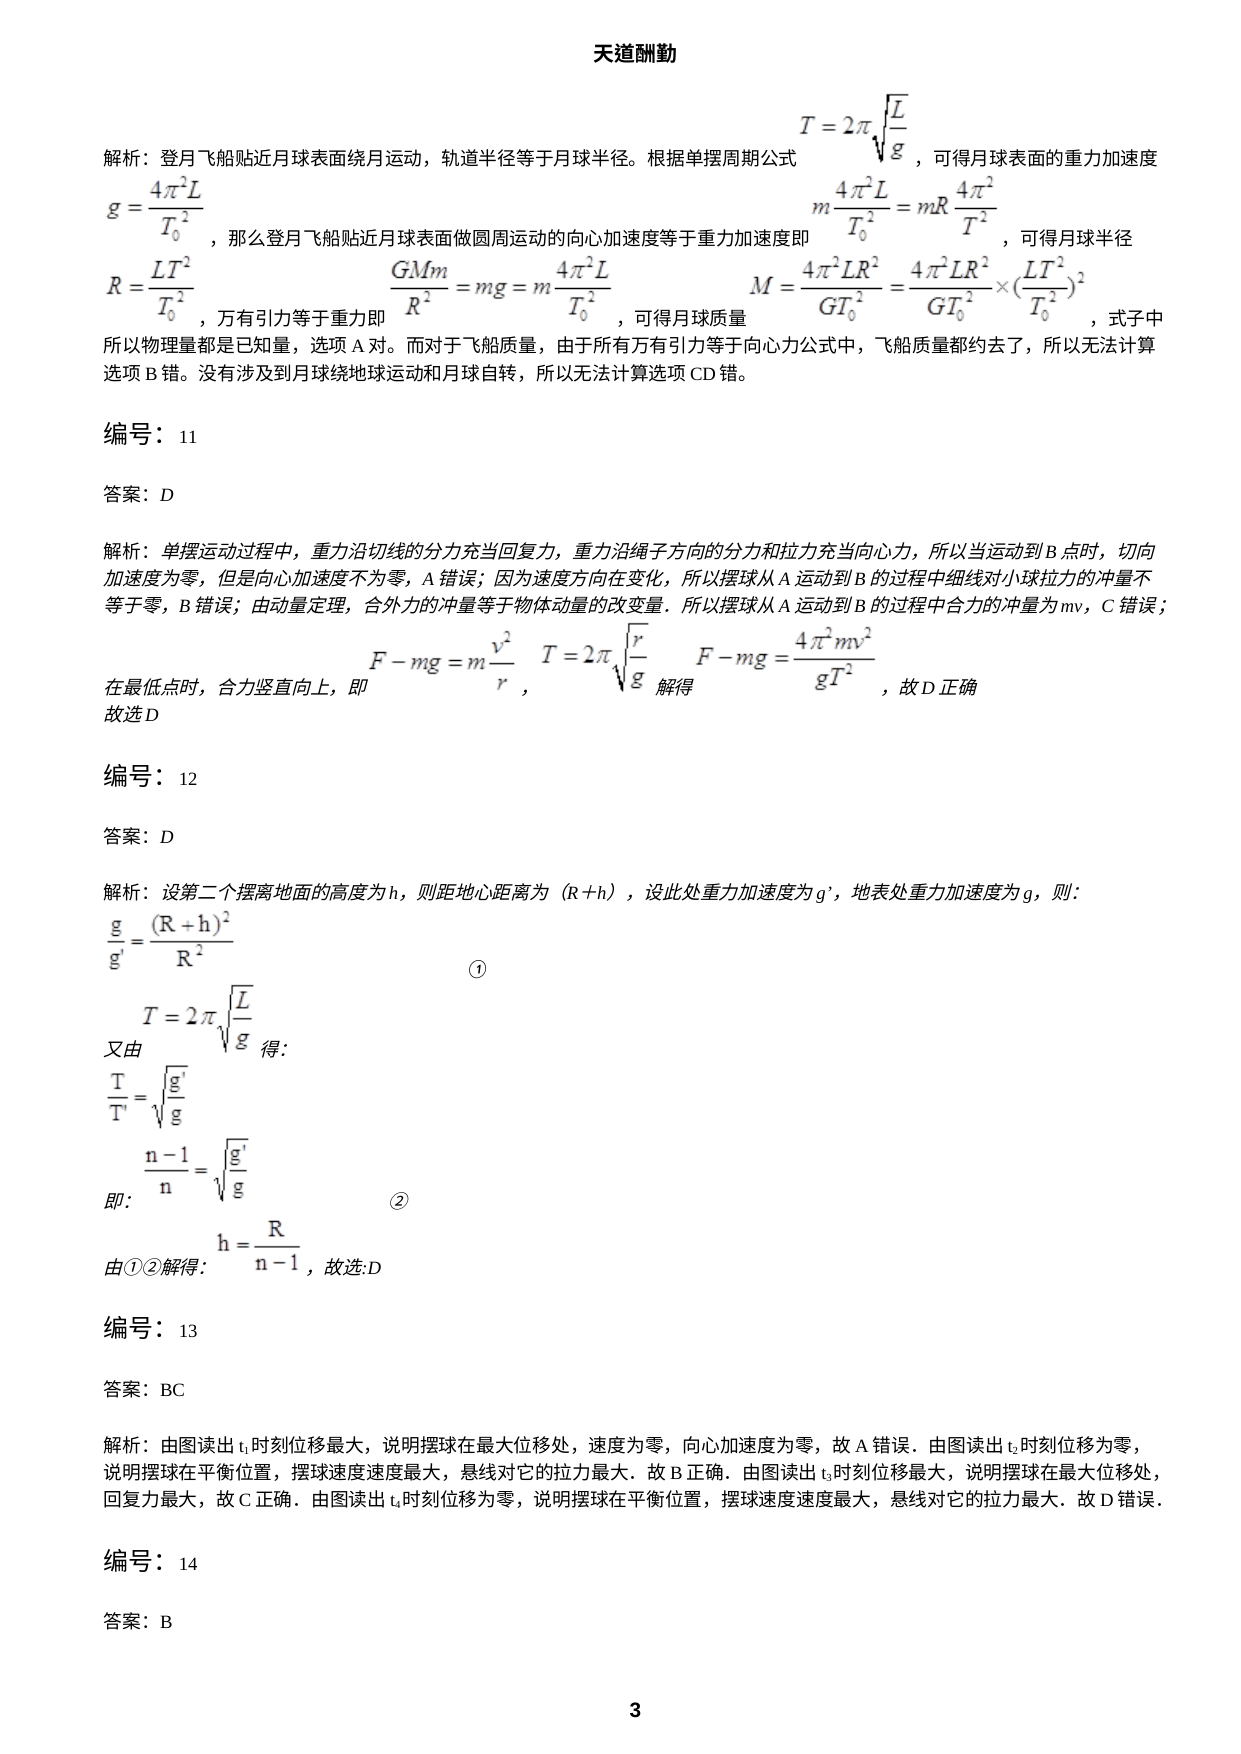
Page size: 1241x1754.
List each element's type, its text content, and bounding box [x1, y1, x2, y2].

text 答案：D [103, 822, 1167, 849]
text 答案：BC [103, 1374, 1167, 1401]
picture [692, 621, 880, 695]
picture [103, 170, 210, 246]
picture [141, 979, 260, 1056]
picture [539, 618, 655, 695]
text 编号：11 [103, 415, 1167, 451]
text 答案：B [103, 1607, 1167, 1634]
text 解析：单摆运动过程中，重力沿切线的分力充当回复力，重力沿绳子方向的分力和拉力充当向心力，所以当运动到B点时，切向加速度为零，但是向心加速度不为零，A错误；因为速度方向在变化，所以摆球从A运动到B的过程中细线对小球拉力的冲量不等于零，B错误；由动量定理，合外力的冲量等于物体动量的改变量．所以摆球从A运动到B的过程中合力的冲量为mv，C错误；在最低点时，合力竖直向上，即，解得，故D正确 故选D [103, 536, 1167, 727]
picture [797, 88, 915, 166]
picture [747, 250, 1089, 326]
picture [103, 1061, 255, 1208]
picture [809, 170, 1002, 246]
text 编号：13 [103, 1309, 1167, 1345]
picture [103, 905, 240, 976]
text 编号：12 [103, 756, 1167, 792]
text 解析：设第二个摆离地面的高度为h，则距地心距离为（R＋h），设此处重力加速度为g’，地表处重力加速度为g，则： ① 又由得： 即： ② 由①②解得：，故选:D [103, 878, 1167, 1280]
picture [386, 250, 616, 326]
text 编号：14 [103, 1541, 1167, 1578]
text 答案：D [103, 480, 1167, 507]
text 解析：由图读出t1时刻位移最大，说明摆球在最大位移处，速度为零，向心加速度为零，故A错误．由图读出t2时刻位移为零，说明摆球在平衡位置，摆球速度速度最大，悬线对它的拉力最大．故B正确．由图读出t3时刻位移最大，说明摆球在最大位移处，回复力最大，故C正确．由图读出t4时刻位移为零，说明摆球在平衡位置，摆球速度速度最大，悬线对它的拉力最大．故D错误． [103, 1431, 1167, 1512]
picture [366, 625, 521, 695]
picture [216, 1213, 305, 1275]
picture [103, 250, 199, 326]
